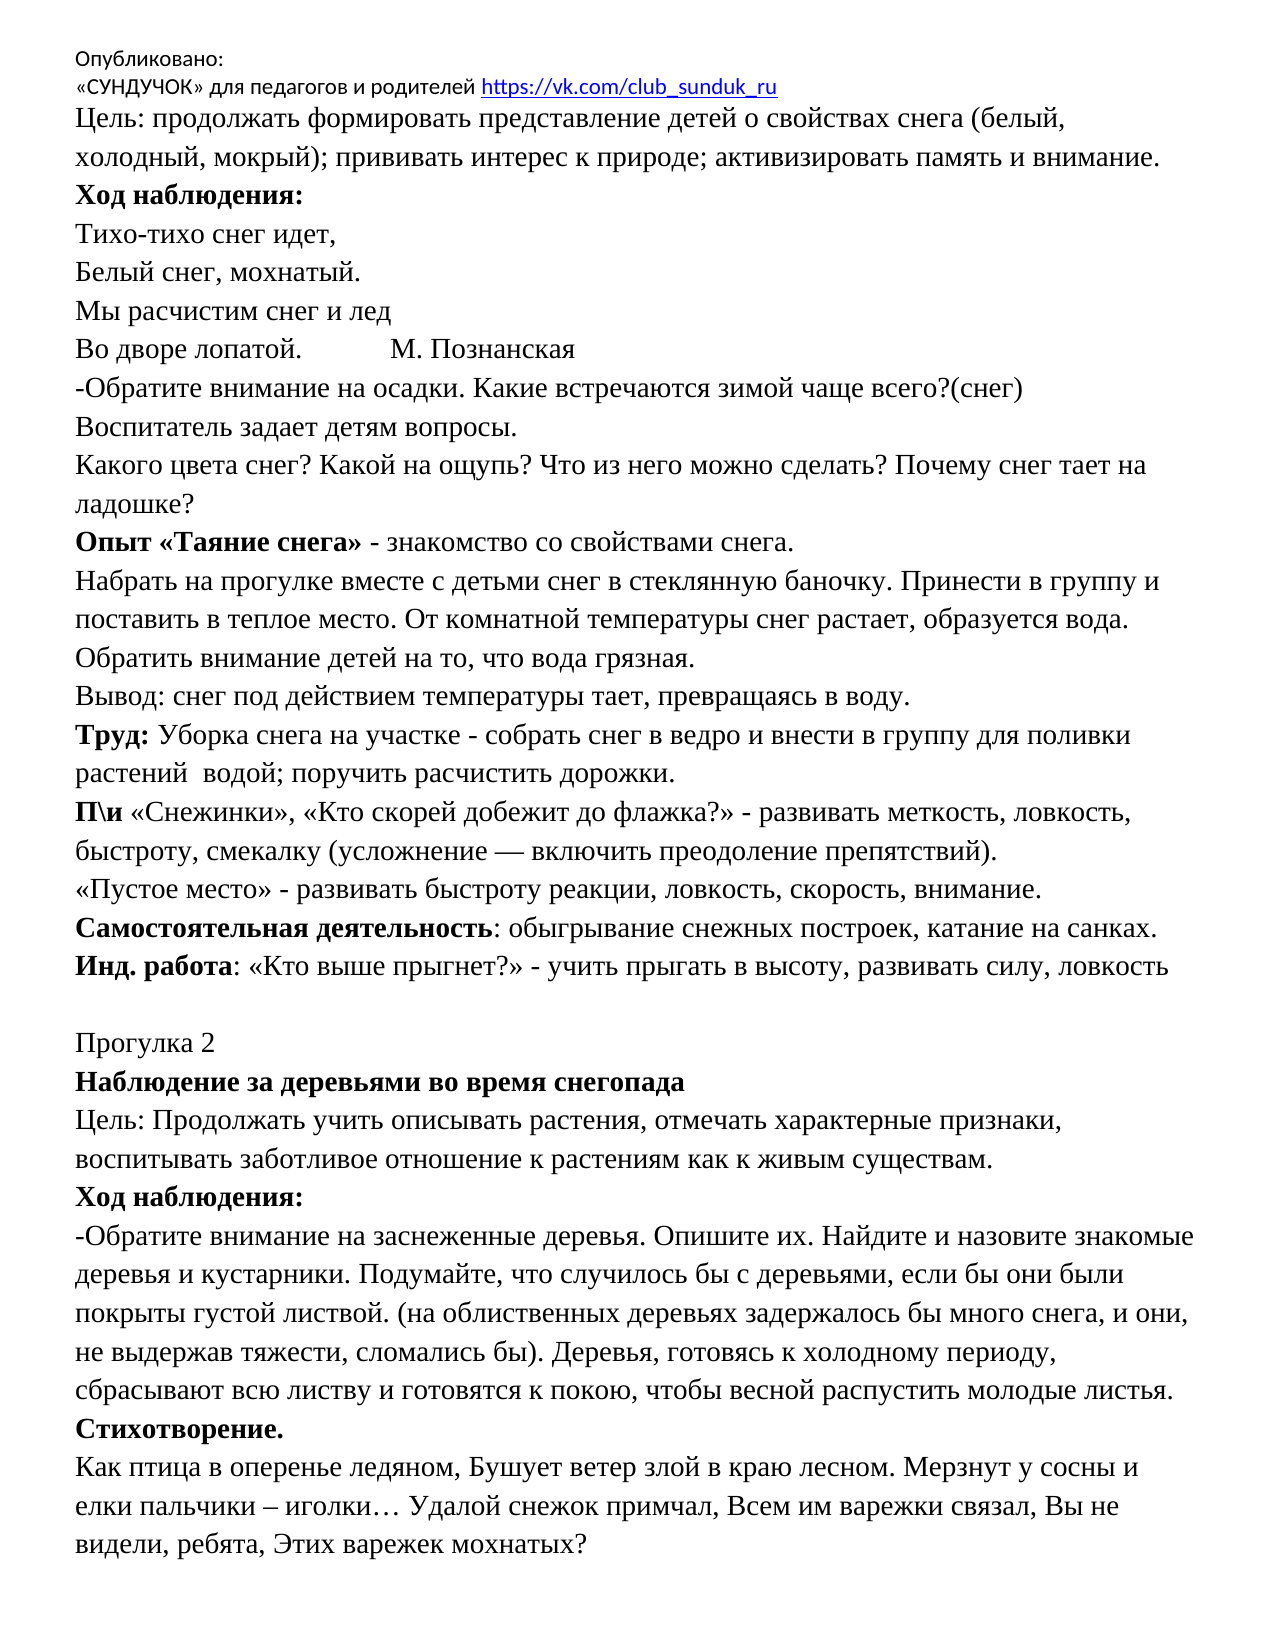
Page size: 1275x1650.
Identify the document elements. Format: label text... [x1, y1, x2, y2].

text -Обратите внимание на заснеженные деревья. Опишите их. Найдите и назовите знакомые деревья и кустарники. Подумайте, что случилось бы с деревьями, если бы они были покрыты густой листвой. (на облиственных деревьях задержалось бы много снега, и они, не выдержав тяжести, сломались бы). Деревья, готовясь к холодному периоду, сбрасывают всю листву и готовятся к покою, чтобы весной распустить молодые листья. [75, 1218, 1200, 1406]
text П\и «Снежинки», «Кто скорей добежит до флажка?» - развивать меткость, ловкость, быстроту, смекалку (усложнение — включить преодоление препятствий). [75, 794, 1200, 866]
text Цель: Продолжать учить описывать растения, отмечать характерные признаки, воспитывать заботливое отношение к растениям как к живым существам. [75, 1102, 1200, 1174]
text Инд. работа: «Кто выше прыгнет?» - учить прыгать в высоту, развивать силу, ловкость [75, 948, 1200, 982]
text Наблюдение за деревьями во время снегопада [75, 1064, 1200, 1097]
text Самостоятельная деятельность: обыгрывание снежных построек, катание на санках. [75, 910, 1200, 943]
text Тихо-тихо снег идет, [75, 216, 1200, 249]
text Опыт «Таяние снега» - знакомство со свойствами снега. [75, 524, 1200, 558]
text Ход наблюдения: [75, 177, 1200, 211]
text Труд: Уборка снега на участке - собрать снег в ведро и внести в группу для поливки растений водой; поручить расчистить дорожки. [75, 717, 1200, 789]
text Набрать на прогулке вместе с детьми снег в стеклянную баночку. Принести в группу и поставить в теплое место. От комнатной температуры снег растает, образуется вода. Обратить внимание детей на то, что вода грязная. [75, 563, 1200, 673]
text Прогулка 2 [75, 1025, 1200, 1059]
text Стихотворение. [75, 1411, 1200, 1444]
text -Обратите внимание на осадки. Какие встречаются зимой чаще всего?(снег) [75, 370, 1200, 404]
text Во дворе лопатой. М. Познанская [75, 332, 1200, 365]
text «Пустое место» - развивать быстроту реакции, ловкость, скорость, внимание. [75, 871, 1200, 905]
text Цель: продолжать формировать представление детей о свойствах снега (белый, холодный, мокрый); прививать интерес к природе; активизировать память и внимание. [75, 100, 1200, 172]
text Как птица в оперенье ледяном, Бушует ветер злой в краю лесном. Мерзнут у сосны и елки пальчики – иголки… Удалой снежок примчал, Всем им варежки связал, Вы не видели, ребята, Этих варежек мохнатых? [75, 1449, 1200, 1560]
text Какого цвета снег? Какой на ощупь? Что из него можно сделать? Почему снег тает на ладошке? [75, 447, 1200, 519]
text Воспитатель задает детям вопросы. [75, 409, 1200, 442]
text Мы расчистим снег и лед [75, 293, 1200, 327]
text Белый снег, мохнатый. [75, 254, 1200, 288]
text Ход наблюдения: [75, 1179, 1200, 1213]
text Вывод: снег под действием температуры тает, превращаясь в воду. [75, 678, 1200, 712]
